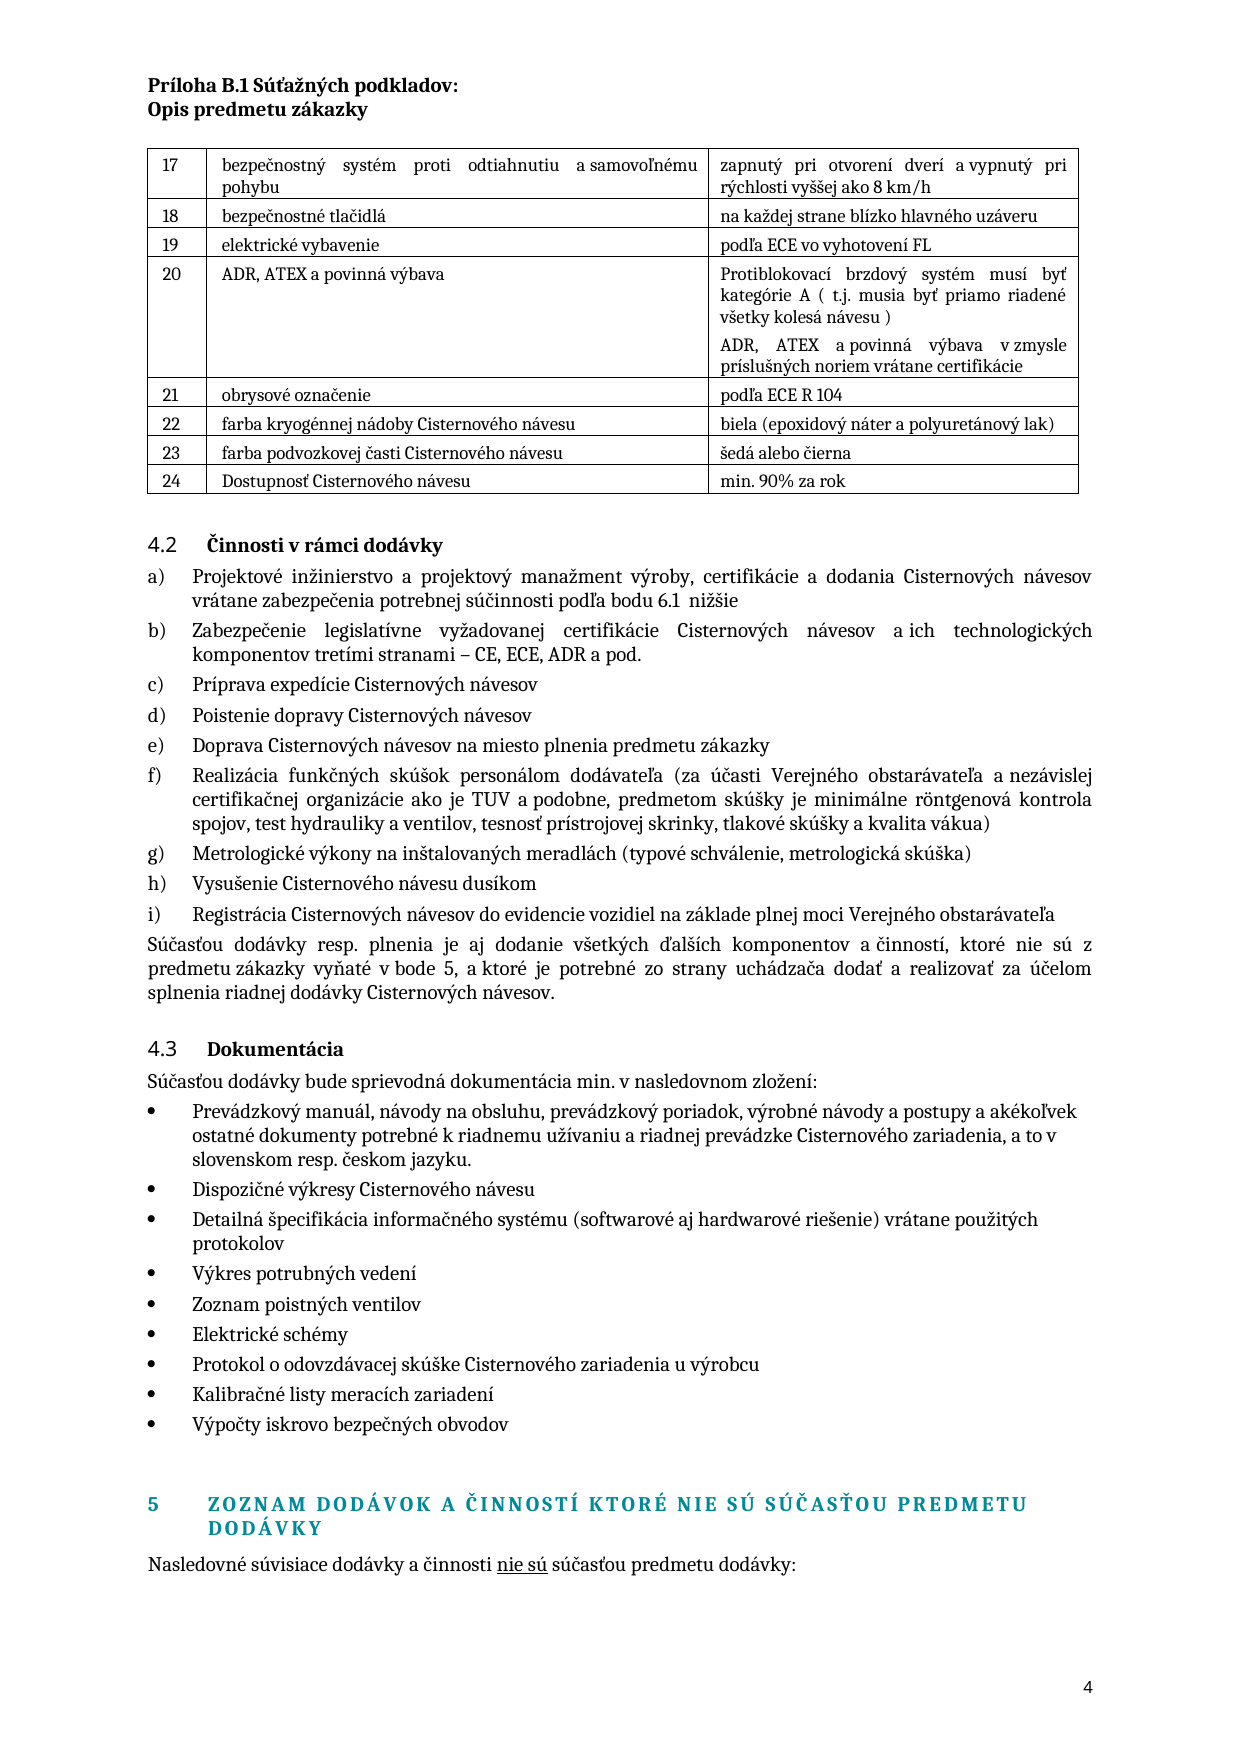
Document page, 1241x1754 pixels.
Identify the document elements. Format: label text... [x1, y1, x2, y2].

table_cell šedá alebo čierna [709, 436, 1078, 464]
subtitle Súčasťou dodávky bude sprievodná dokumentácia min. v nasledovnom zložení: [148, 1069, 1092, 1093]
table_cell Protiblokovací brzdový systém musí byť kategórie A ( t.j. musia byť priamo riadené všetky kolesá návesu ) ADR, ATEX a povinná výbava v zmysle príslušných noriem vrátane certifikácie [709, 257, 1078, 377]
list Registrácia Cisternových návesov do evidencie vozidiel na základe plnej moci Verejného obstarávateľa [148, 902, 1092, 926]
list Poistenie dopravy Cisternových návesov [148, 703, 1092, 727]
subtitle Zoznam dodávok a činností ktoré nie sú súčasťou predmetu dodávky [148, 1492, 1092, 1540]
list Zabezpečenie legislatívne vyžadovanej certifikácie Cisternových návesov a ich technologických komponentov tretími stranami – CE, ECE, ADR a pod. [148, 619, 1092, 667]
table_cell 18 [148, 199, 206, 227]
list Doprava Cisternových návesov na miesto plnenia predmetu zákazky [148, 733, 1092, 757]
subtitle Dokumentácia [148, 1034, 1092, 1063]
list Vysušenie Cisternového návesu dusíkom [148, 872, 1092, 896]
list Protokol o odovzdávacej skúške Cisternového zariadenia u výrobcu [148, 1353, 1092, 1377]
list Elektrické schémy [148, 1322, 1092, 1346]
table_cell 22 [148, 407, 206, 435]
table_cell min. 90% za rok [709, 465, 1078, 493]
list Kalibračné listy meracích zariadení [148, 1383, 1092, 1407]
subtitle Súčasťou dodávky resp. plnenia je aj dodanie všetkých ďalších komponentov a činností, ktoré nie sú z predmetu zákazky vyňaté v bode 5, a ktoré je potrebné zo strany uchádzača dodať a realizovať za účelom splnenia riadnej dodávky Cisternových návesov. [148, 932, 1092, 1004]
subtitle Činnosti v rámci dodávky [148, 530, 1092, 558]
subtitle Nasledovné súvisiace dodávky a činnosti nie sú súčasťou predmetu dodávky: [148, 1553, 1092, 1577]
table_cell 20 [148, 257, 206, 377]
list Zoznam poistných ventilov [148, 1292, 1092, 1316]
table_cell 17 [148, 149, 206, 198]
table_cell na každej strane blízko hlavného uzáveru [709, 199, 1078, 227]
list Výkres potrubných vedení [148, 1262, 1092, 1286]
table_cell 23 [148, 436, 206, 464]
table_cell podľa ECE vo vyhotovení FL [709, 228, 1078, 256]
list Realizácia funkčných skúšok personálom dodávateľa (za účasti Verejného obstarávateľa a nezávislej certifikačnej organizácie ako je TUV a podobne, predmetom skúšky je minimálne röntgenová kontrola spojov, test hydrauliky a ventilov, tesnosť prístrojovej skrinky, tlakové skúšky a kvalita vákua) [148, 764, 1092, 836]
table_cell 24 [148, 465, 206, 493]
table_cell bezpečnostné tlačidlá [207, 199, 708, 227]
table_cell farba kryogénnej nádoby Cisternového návesu [207, 407, 708, 435]
table_cell biela (epoxidový náter a polyuretánový lak) [709, 407, 1078, 435]
table_cell obrysové označenie [207, 378, 708, 406]
table_cell elektrické vybavenie [207, 228, 708, 256]
list Príprava expedície Cisternových návesov [148, 673, 1092, 697]
table_cell ADR, ATEX a povinná výbava [207, 257, 708, 377]
table_cell zapnutý pri otvorení dverí a vypnutý pri rýchlosti vyššej ako 8 km/h [709, 149, 1078, 198]
list Projektové inžinierstvo a projektový manažment výroby, certifikácie a dodania Cisternových návesov vrátane zabezpečenia potrebnej súčinnosti podľa bodu 6.1 nižšie [148, 565, 1092, 613]
table_cell farba podvozkovej časti Cisternového návesu [207, 436, 708, 464]
list Metrologické výkony na inštalovaných meradlách (typové schválenie, metrologická skúška) [148, 842, 1092, 866]
table_cell Dostupnosť Cisternového návesu [207, 465, 708, 493]
table_cell bezpečnostný systém proti odtiahnutiu a samovoľnému pohybu [207, 149, 708, 198]
list Detailná špecifikácia informačného systému (softwarové aj hardwarové riešenie) vrátane použitých protokolov [148, 1208, 1092, 1256]
table_cell 19 [148, 228, 206, 256]
table_cell 21 [148, 378, 206, 406]
table_cell podľa ECE R 104 [709, 378, 1078, 406]
list Prevádzkový manuál, návody na obsluhu, prevádzkový poriadok, výrobné návody a postupy a akékoľvek ostatné dokumenty potrebné k riadnemu užívaniu a riadnej prevádzke Cisternového zariadenia, a to v slovenskom resp. českom jazyku. [148, 1099, 1092, 1171]
list Dispozičné výkresy Cisternového návesu [148, 1178, 1092, 1202]
list Výpočty iskrovo bezpečných obvodov [148, 1413, 1092, 1437]
